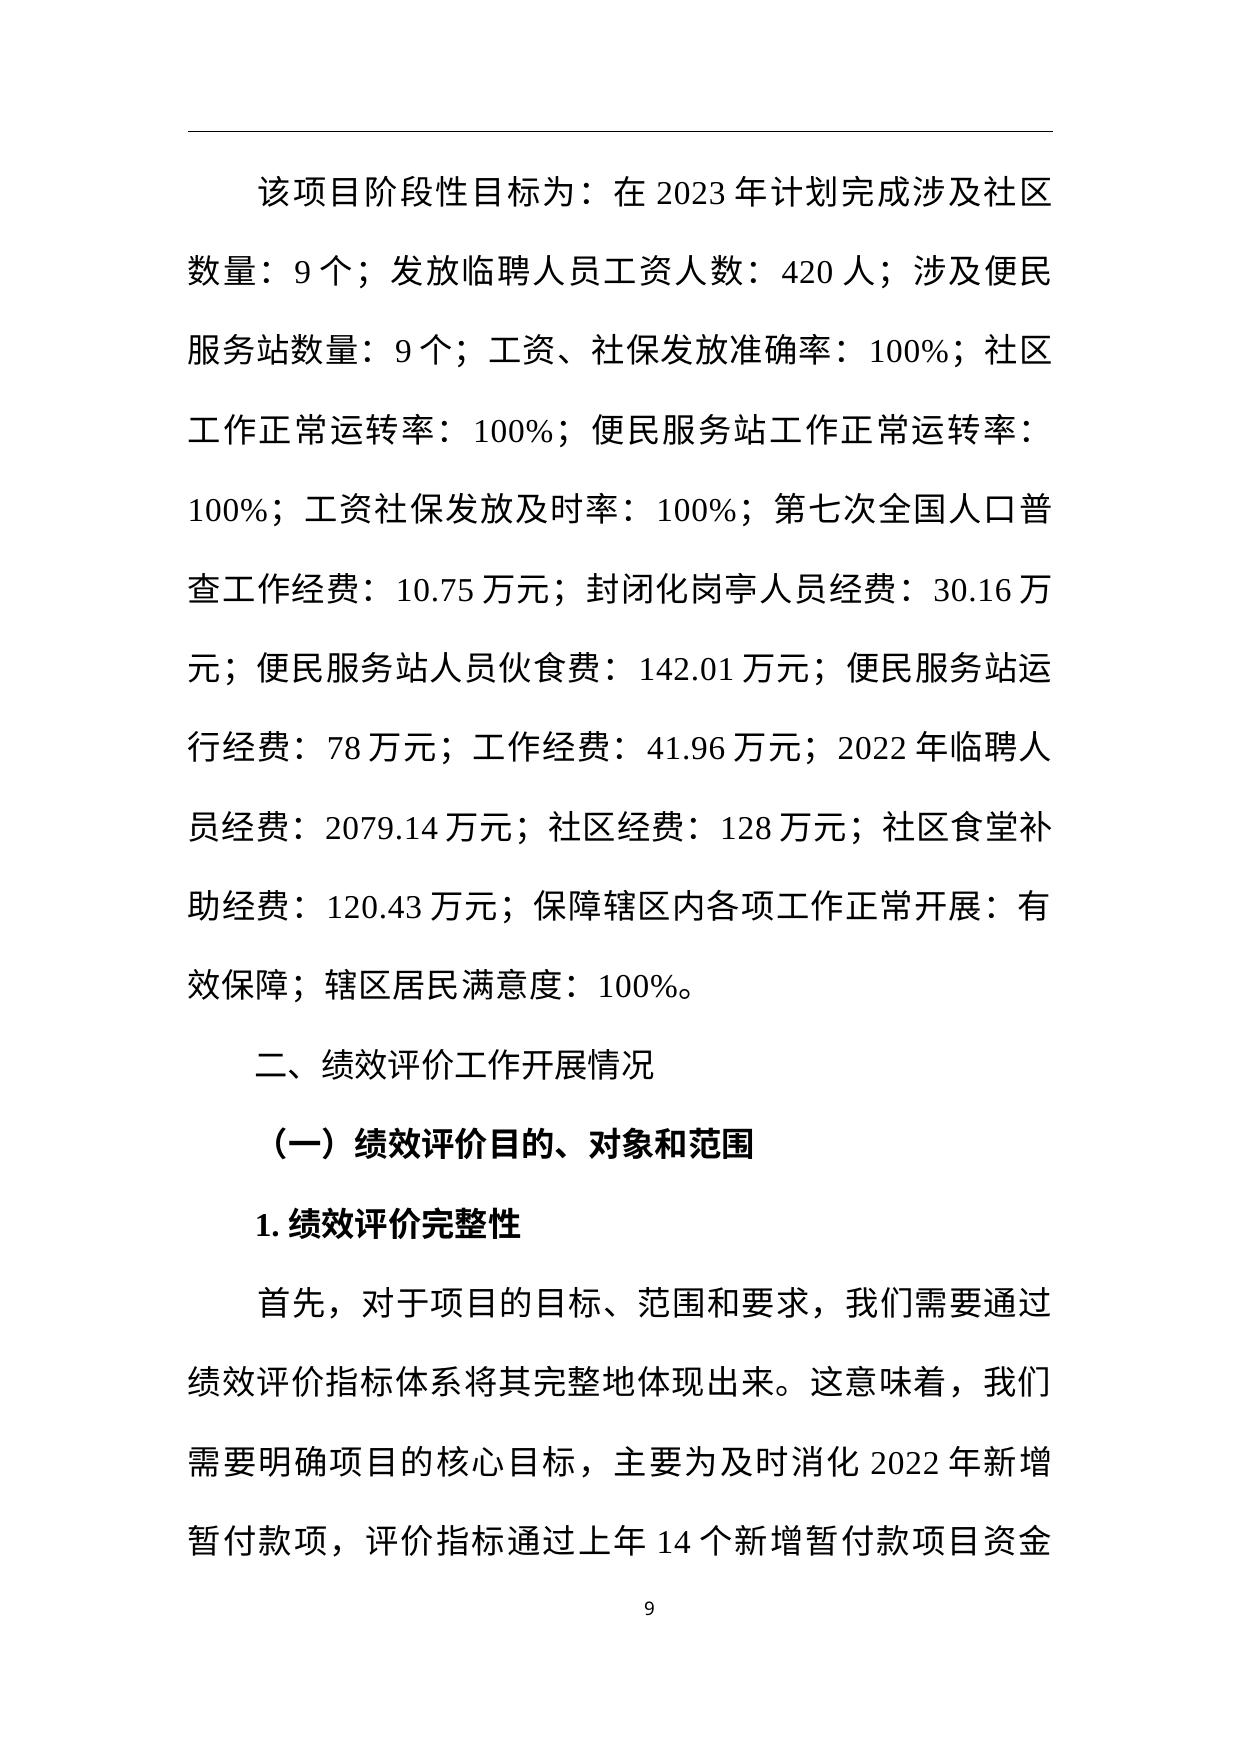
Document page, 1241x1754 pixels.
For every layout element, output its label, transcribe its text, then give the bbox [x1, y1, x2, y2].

subtitle 该项目阶段性目标为：在2023年计划完成涉及社区数量：9个；发放临聘人员工资人数：420人；涉及便民服务站数量：9个；工资、社保发放准确率：100%；社区工作正常运转率：100%；便民服务站工作正常运转率：100%；工资社保发放及时率：100%；第七次全国人口普查工作经费：10.75万元；封闭化岗亭人员经费：30.16万元；便民服务站人员伙食费：142.01万元；便民服务站运行经费：78万元；工作经费：41.96万元；2022年临聘人员经费：2079.14万元；社区经费：128万元；社区食堂补助经费：120.43万元；保障辖区内各项工作正常开展：有效保障；辖区居民满意度：100%。 [187, 150, 1053, 1023]
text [187, 1261, 1053, 1579]
subtitle 二、绩效评价工作开展情况 [187, 1023, 1053, 1102]
subtitle 1. 绩效评价完整性 [187, 1182, 1053, 1261]
subtitle （一）绩效评价目的、对象和范围 [187, 1102, 1053, 1182]
